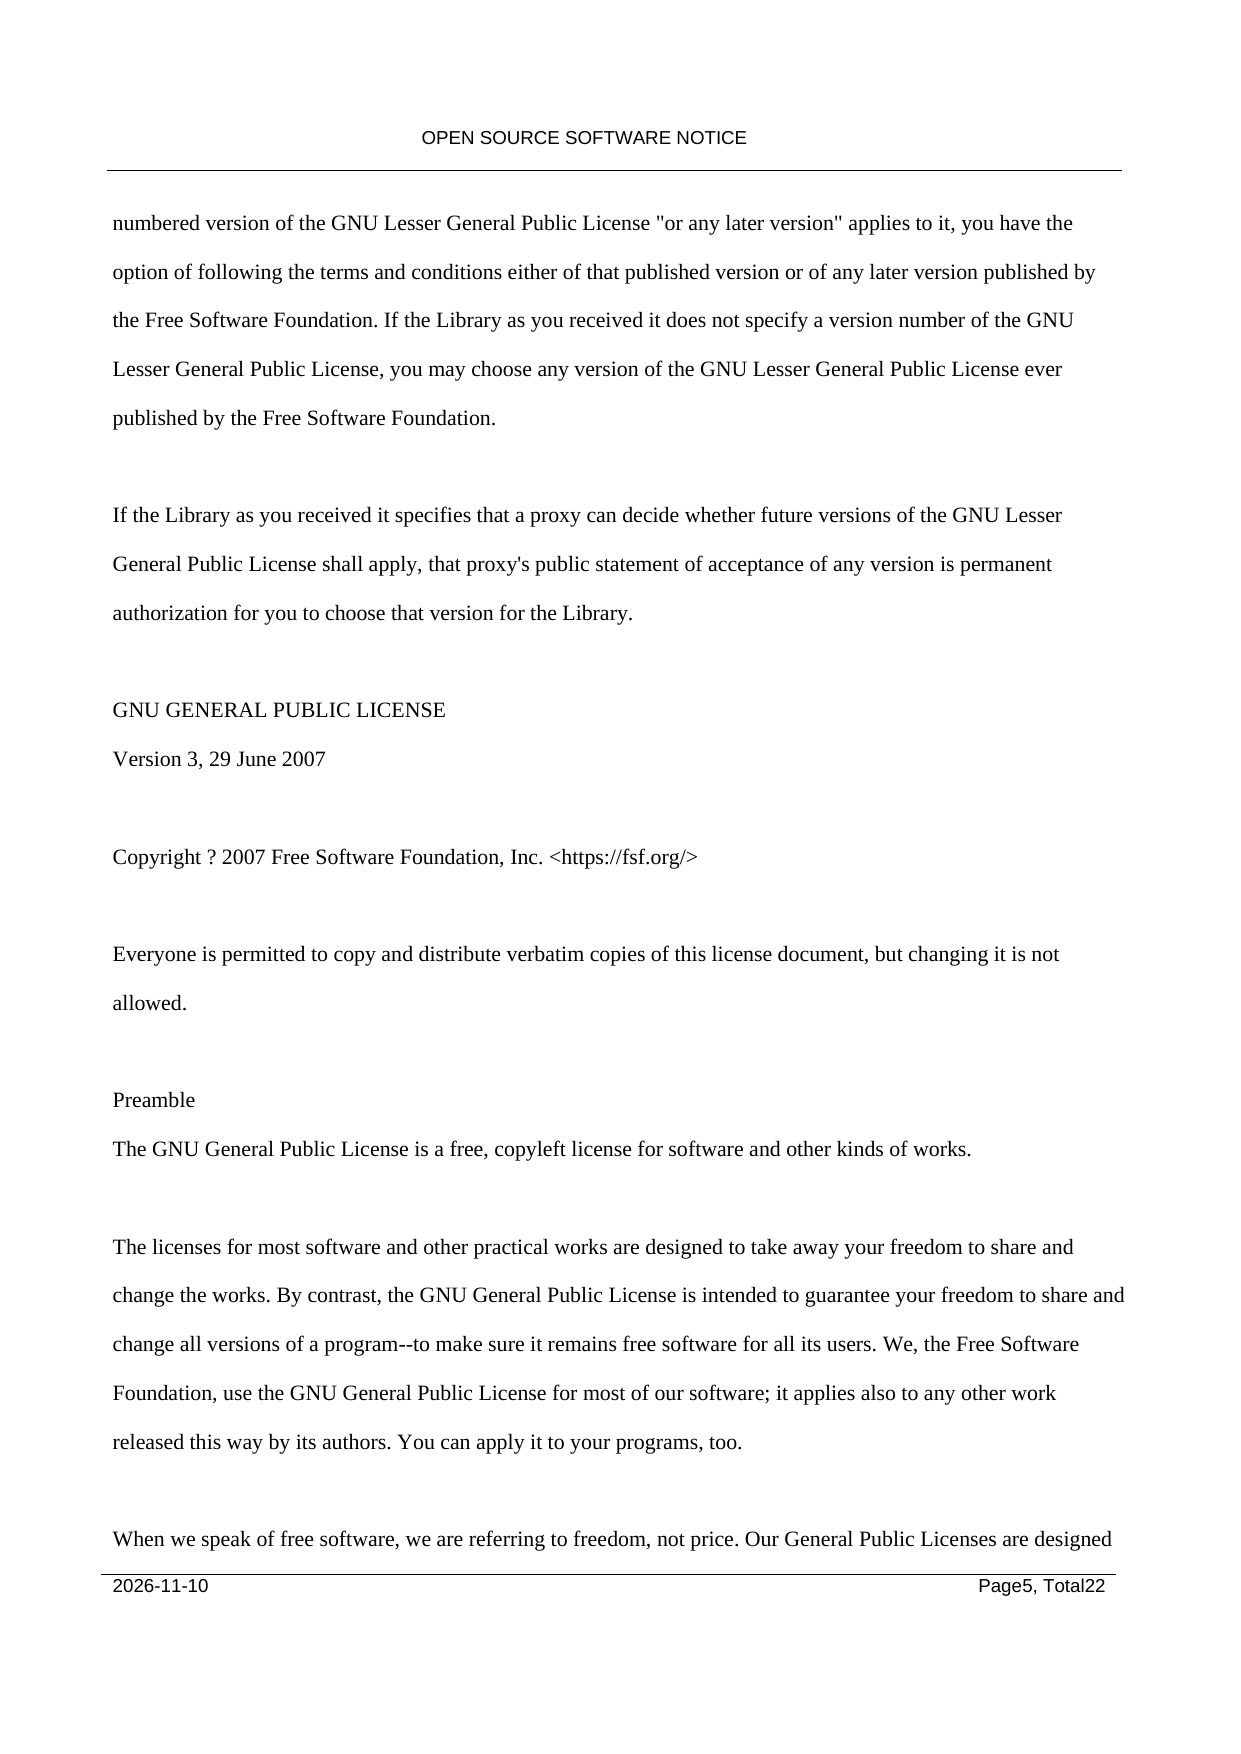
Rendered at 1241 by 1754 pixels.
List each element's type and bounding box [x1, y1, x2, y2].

text [112, 206, 1128, 1555]
